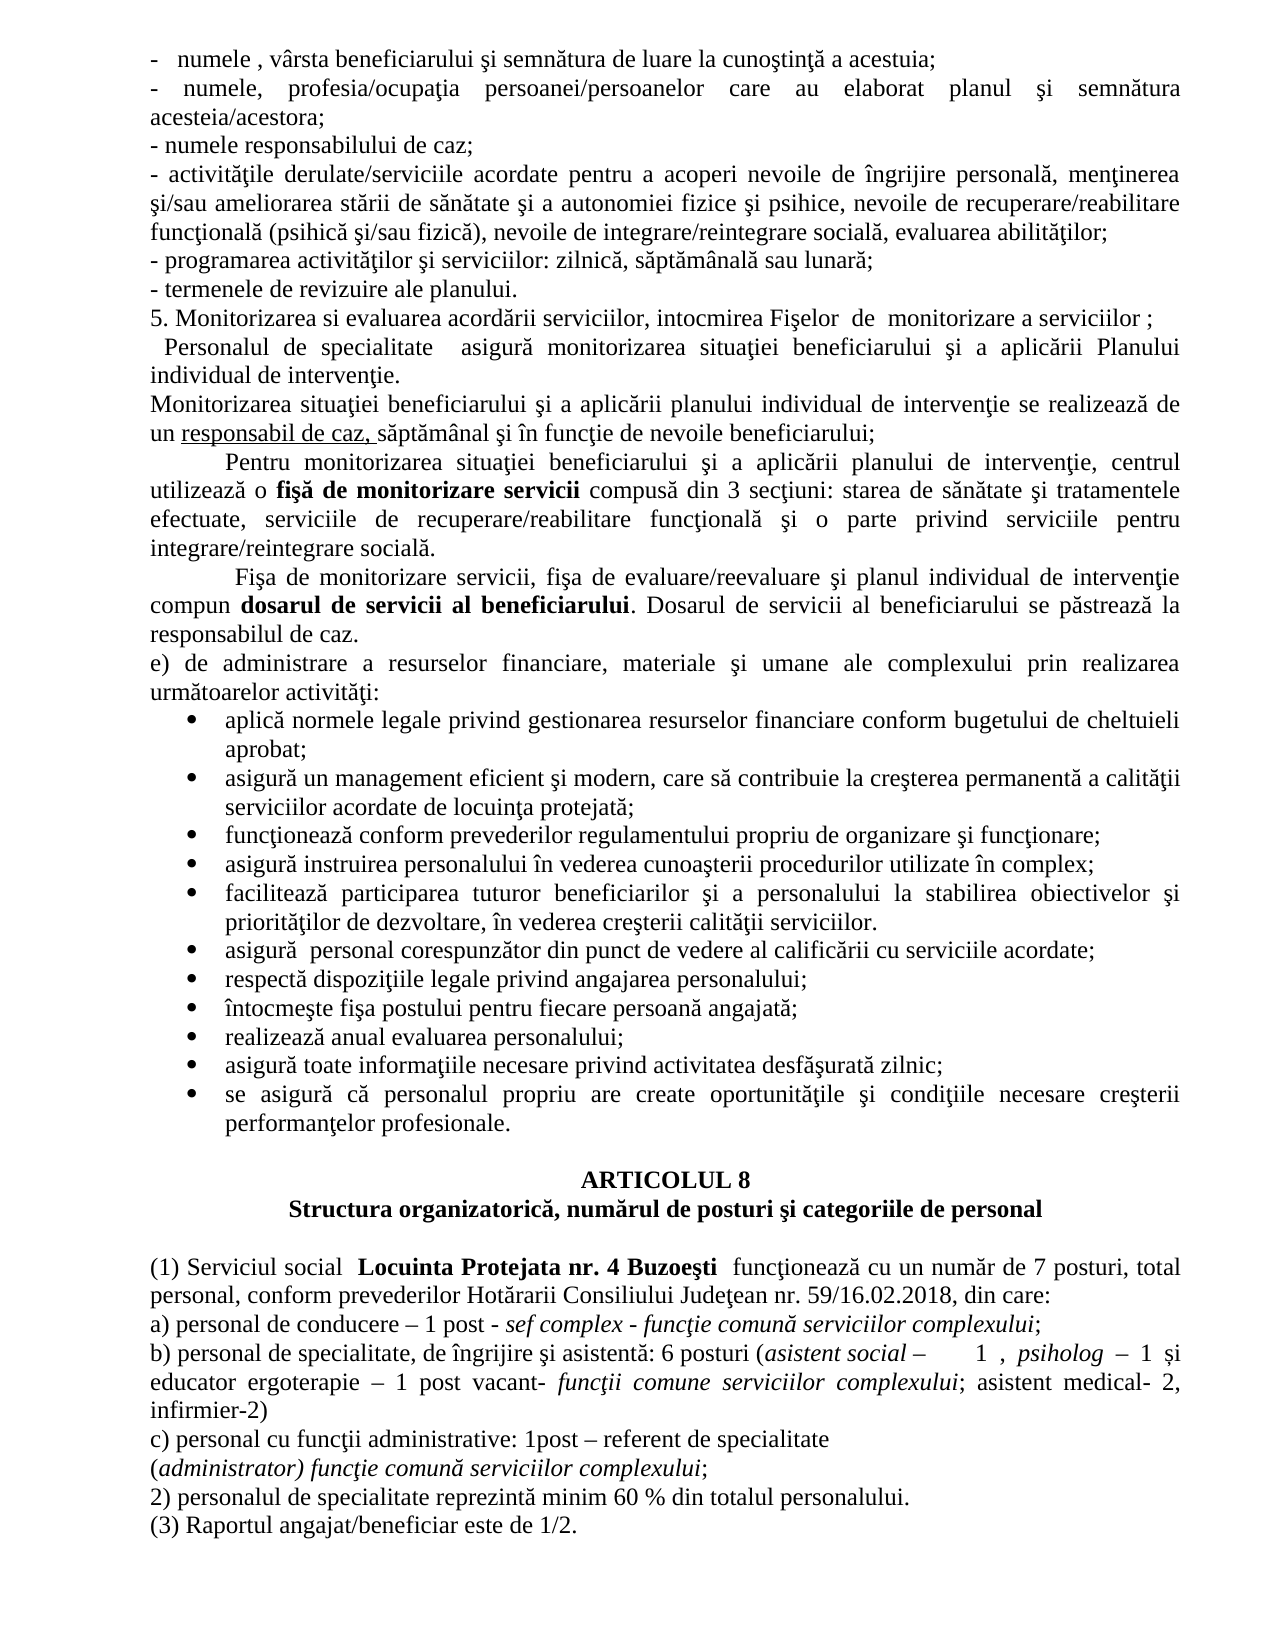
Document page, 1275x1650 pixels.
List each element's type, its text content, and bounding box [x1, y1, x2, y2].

list respectă dispoziţiile legale privind angajarea personalului; [187, 964, 1181, 993]
text - programarea activităţilor şi serviciilor: zilnică, săptămânală sau lunară; [150, 246, 1181, 274]
text c) personal cu funcţii administrative: 1post – referent de specialitate [150, 1424, 1181, 1453]
text - numele , vârsta beneficiarului şi semnătura de luare la cunoştinţă a acestuia; [150, 44, 1181, 73]
text (3) Raportul angajat/beneficiar este de 1/2. [150, 1511, 1181, 1539]
text ARTICOLUL 8 [150, 1166, 1181, 1194]
text Structura organizatorică, numărul de posturi şi categoriile de personal [150, 1194, 1181, 1223]
text - numele, profesia/ocupaţia persoanei/persoanelor care au elaborat planul şi semnătura acesteia/acestora; [150, 73, 1181, 131]
text (1) Serviciul social Locuinta Protejata nr. 4 Buzoeşti funcţionează cu un număr de 7 posturi, total personal, conform prevederilor Hotărarii Consiliului Judeţean nr. 59/16.02.2018, din care: [150, 1252, 1181, 1309]
list asigură instruirea personalului în vederea cunoaşterii procedurilor utilizate în complex; [187, 849, 1181, 878]
text (administrator) funcţie comună serviciilor complexului; [150, 1453, 1181, 1482]
list aplică normele legale privind gestionarea resurselor financiare conform bugetului de cheltuieli aprobat; [187, 706, 1181, 763]
list se asigură că personalul propriu are create oportunităţile şi condiţiile necesare creşterii performanţelor profesionale. [187, 1079, 1181, 1137]
text - activităţile derulate/serviciile acordate pentru a acoperi nevoile de îngrijire personală, menţinerea şi/sau ameliorarea stării de sănătate şi a autonomiei fizice şi psihice, nevoile de recuperare/reabilitare funcţională (psihică şi/sau fizică), nevoile de integrare/reintegrare socială, evaluarea abilităţilor; [150, 159, 1181, 246]
text - numele responsabilului de caz; [150, 131, 1181, 159]
text a) personal de conducere – 1 post - sef complex - funcţie comună serviciilor complexului; [150, 1309, 1181, 1338]
list asigură toate informaţiile necesare privind activitatea desfăşurată zilnic; [187, 1051, 1181, 1079]
list asigură un management eficient şi modern, care să contribuie la creşterea permanentă a calităţii serviciilor acordate de locuinţa protejată; [187, 763, 1181, 821]
list întocmeşte fişa postului pentru fiecare persoană angajată; [187, 993, 1181, 1022]
list realizează anual evaluarea personalului; [187, 1022, 1181, 1051]
text 5. Monitorizarea si evaluarea acordării serviciilor, intocmirea Fişelor de monitorizare a serviciilor ; [150, 303, 1181, 332]
text e) de administrare a resurselor financiare, materiale şi umane ale complexului prin realizarea următoarelor activităţi: [150, 648, 1181, 706]
list asigură personal corespunzător din punct de vedere al calificării cu serviciile acordate; [187, 936, 1181, 964]
list funcţionează conform prevederilor regulamentului propriu de organizare şi funcţionare; [187, 821, 1181, 849]
list facilitează participarea tuturor beneficiarilor şi a personalului la stabilirea obiectivelor şi priorităţilor de dezvoltare, în vederea creşterii calităţii serviciilor. [187, 878, 1181, 936]
text Fişa de monitorizare servicii, fişa de evaluare/reevaluare şi planul individual de intervenţie compun dosarul de servicii al beneficiarului. Dosarul de servicii al beneficiarului se păstrează la responsabilul de caz. [150, 562, 1181, 648]
text - termenele de revizuire ale planului. [150, 274, 1181, 303]
text Pentru monitorizarea situaţiei beneficiarului şi a aplicării planului de intervenţie, centrul utilizează o fişă de monitorizare servicii compusă din 3 secţiuni: starea de sănătate şi tratamentele efectuate, serviciile de recuperare/reabilitare funcţională şi o parte privind serviciile pentru integrare/reintegrare socială. [150, 447, 1181, 562]
text 2) personalul de specialitate reprezintă minim 60 % din totalul personalului. [150, 1482, 1181, 1511]
text Personalul de specialitate asigură monitorizarea situaţiei beneficiarului şi a aplicării Planului individual de intervenţie. [150, 332, 1181, 389]
text Monitorizarea situaţiei beneficiarului şi a aplicării planului individual de intervenţie se realizează de un responsabil de caz, săptămânal şi în funcţie de nevoile beneficiarului; [150, 389, 1181, 447]
text b) personal de specialitate, de îngrijire şi asistentă: 6 posturi (asistent social – 1 , psiholog – 1 și educator ergoterapie – 1 post vacant- funcţii comune serviciilor complexului; asistent medical- 2, infirmier-2) [150, 1338, 1181, 1424]
